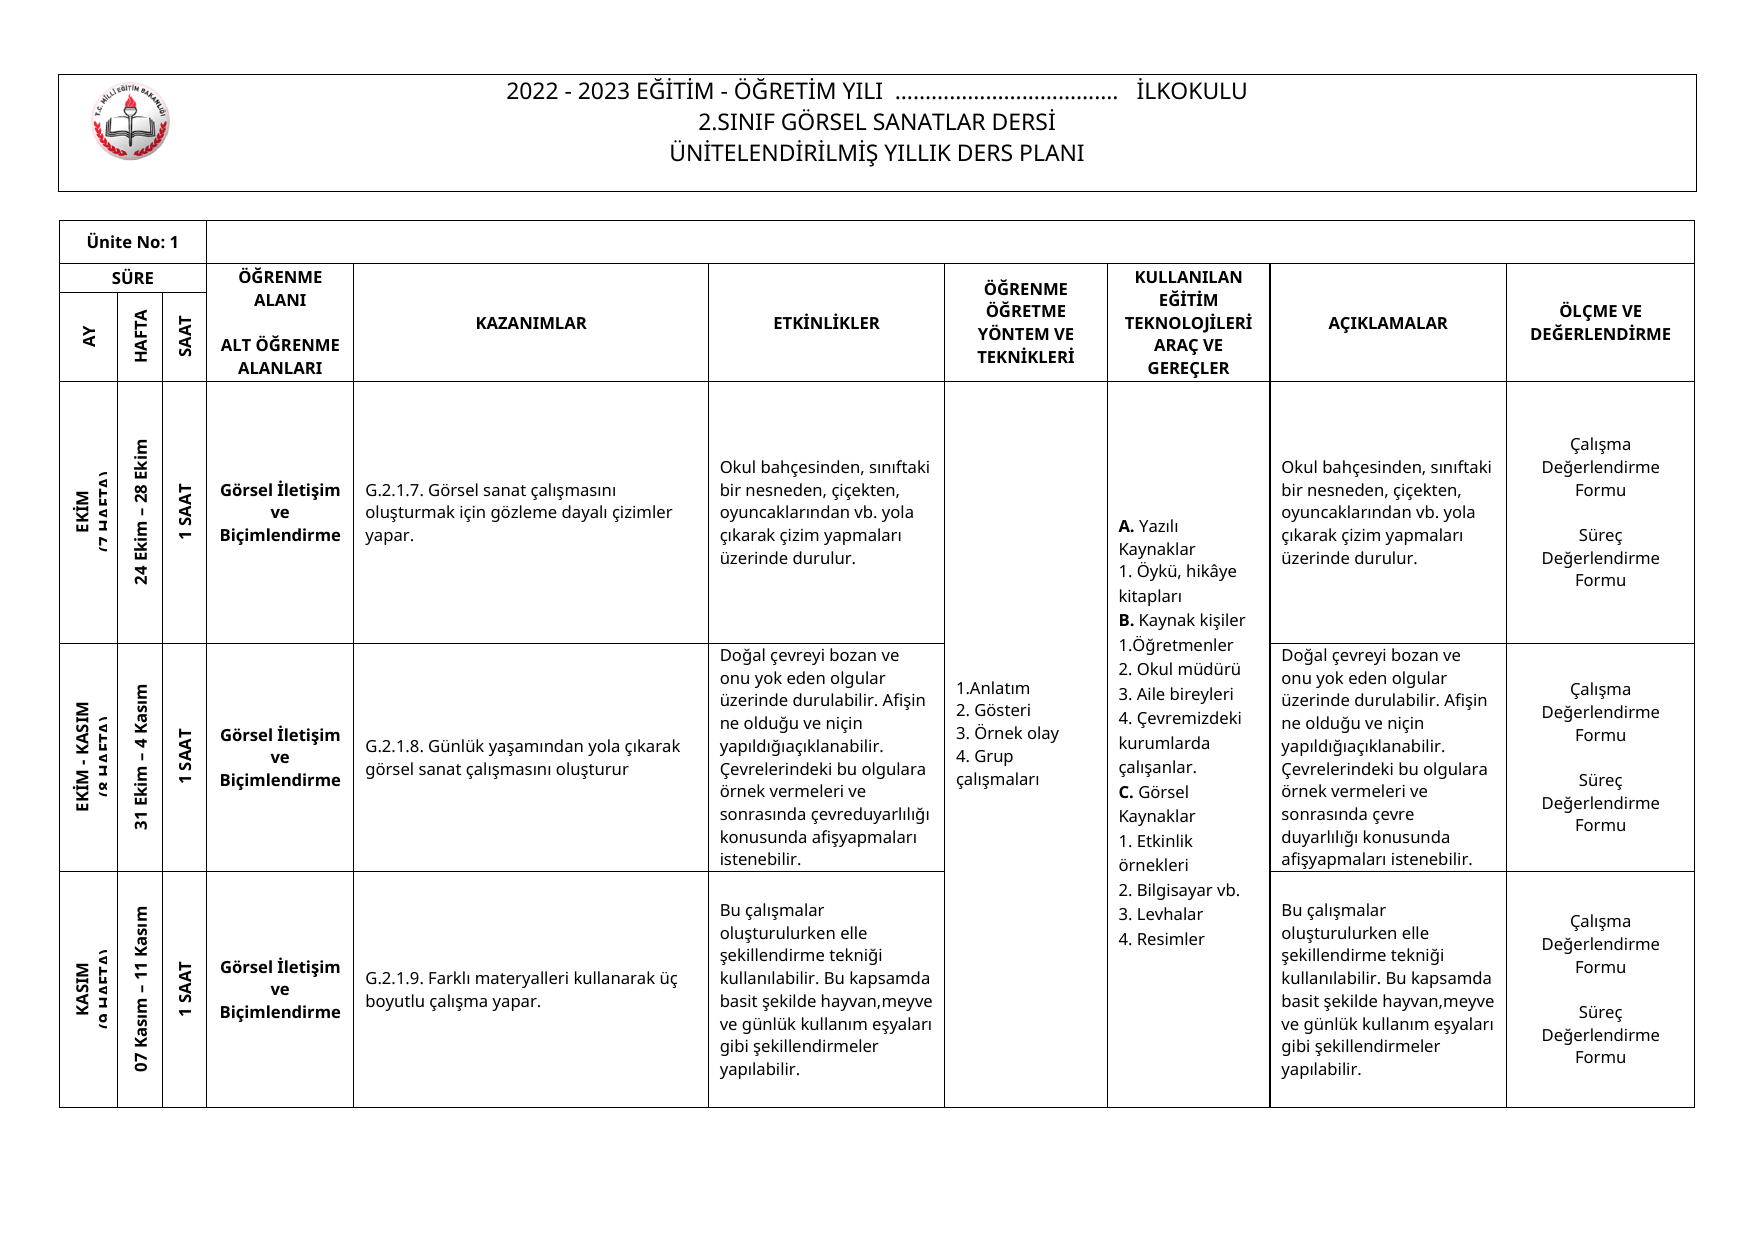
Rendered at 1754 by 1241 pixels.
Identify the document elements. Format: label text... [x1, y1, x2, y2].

table_cell HAFTA [118, 293, 162, 381]
table_cell 1.Anlatım 2. Gösteri 3. Örnek olay 4. Grup çalışmaları [945, 382, 1107, 1107]
table_cell ÖĞRENME ALANI ALT ÖĞRENME ALANLARI [207, 264, 353, 381]
table_cell ETKİNLİKLER [709, 264, 944, 381]
table_cell AÇIKLAMALAR [1271, 264, 1506, 381]
table_cell Görsel İletişim ve Biçimlendirme [207, 382, 353, 643]
table_cell KULLANILAN EĞİTİM TEKNOLOJİLERİ ARAÇ VE GEREÇLER [1108, 264, 1269, 381]
table_cell SÜRE [60, 264, 206, 292]
table_cell G.2.1.9. Farklı materyalleri kullanarak üç boyutlu çalışma yapar. [354, 872, 708, 1107]
table_cell Doğal çevreyi bozan ve onu yok eden olgular üzerinde durulabilir. Afişin ne olduğu ve niçin yapıldığıaçıklanabilir. Çevrelerindeki bu olgulara örnek vermeleri ve sonrasında çevreduyarlılığı konusunda afişyapmaları istenebilir. [709, 644, 944, 871]
table_cell SAAT [163, 293, 206, 381]
table_cell Doğal çevreyi bozan ve onu yok eden olgular üzerinde durulabilir. Afişin ne olduğu ve niçin yapıldığıaçıklanabilir. Çevrelerindeki bu olgulara örnek vermeleri ve sonrasında çevre duyarlılığı konusunda afişyapmaları istenebilir. [1271, 644, 1506, 871]
table_cell 24 Ekim – 28 Ekim [118, 382, 162, 643]
table_cell A. Yazılı Kaynaklar 1. Öykü, hikâye kitapları B. Kaynak kişiler 1.Öğretmenler 2. Okul müdürü 3. Aile bireyleri 4. Çevremizdeki kurumlarda çalışanlar. C. Görsel Kaynaklar 1. Etkinlik örnekleri 2. Bilgisayar vb. 3. Levhalar 4. Resimler [1108, 382, 1269, 1107]
table_cell EKİM (7.HAFTA) [60, 382, 117, 643]
picture [85, 77, 175, 167]
table_cell Görsel İletişim ve Biçimlendirme [207, 644, 353, 871]
table_cell G.2.1.7. Görsel sanat çalışmasını oluşturmak için gözleme dayalı çizimler yapar. [354, 382, 708, 643]
table_cell Görsel İletişim ve Biçimlendirme [207, 872, 353, 1107]
table_cell 1 SAAT [163, 382, 206, 643]
table_cell AY [60, 293, 117, 381]
table_cell 31 Ekim – 4 Kasım [118, 644, 162, 871]
table_cell Okul bahçesinden, sınıftaki bir nesneden, çiçekten, oyuncaklarından vb. yola çıkarak çizim yapmaları üzerinde durulur. [709, 382, 944, 643]
table_cell ÖĞRENME ÖĞRETME YÖNTEM VE TEKNİKLERİ [945, 264, 1107, 381]
table_cell KASIM (9.HAFTA) [60, 872, 117, 1107]
table_header Ünite No: 1 [60, 221, 206, 263]
table_cell Çalışma Değerlendirme Formu Süreç Değerlendirme Formu [1507, 644, 1694, 871]
table_cell EKİM - KASIM (8.HAFTA) [60, 644, 117, 871]
table_cell Çalışma Değerlendirme Formu Süreç Değerlendirme Formu [1507, 382, 1694, 643]
table_cell ÖLÇME VE DEĞERLENDİRME [1507, 264, 1694, 381]
table_cell 1 SAAT [163, 872, 206, 1107]
table_cell KAZANIMLAR [354, 264, 708, 381]
table_cell Çalışma Değerlendirme Formu Süreç Değerlendirme Formu [1507, 872, 1694, 1107]
table_cell Bu çalışmalar oluşturulurken elle şekillendirme tekniği kullanılabilir. Bu kapsamda basit şekilde hayvan,meyve ve günlük kullanım eşyaları gibi şekillendirmeler yapılabilir. [1271, 872, 1506, 1107]
table_cell Okul bahçesinden, sınıftaki bir nesneden, çiçekten, oyuncaklarından vb. yola çıkarak çizim yapmaları üzerinde durulur. [1271, 382, 1506, 643]
table_cell Bu çalışmalar oluşturulurken elle şekillendirme tekniği kullanılabilir. Bu kapsamda basit şekilde hayvan,meyve ve günlük kullanım eşyaları gibi şekillendirmeler yapılabilir. [709, 872, 944, 1107]
table_header [207, 221, 1694, 263]
table_cell 07 Kasım – 11 Kasım [118, 872, 162, 1107]
table_cell 1 SAAT [163, 644, 206, 871]
table_cell G.2.1.8. Günlük yaşamından yola çıkarak görsel sanat çalışmasını oluşturur [354, 644, 708, 871]
